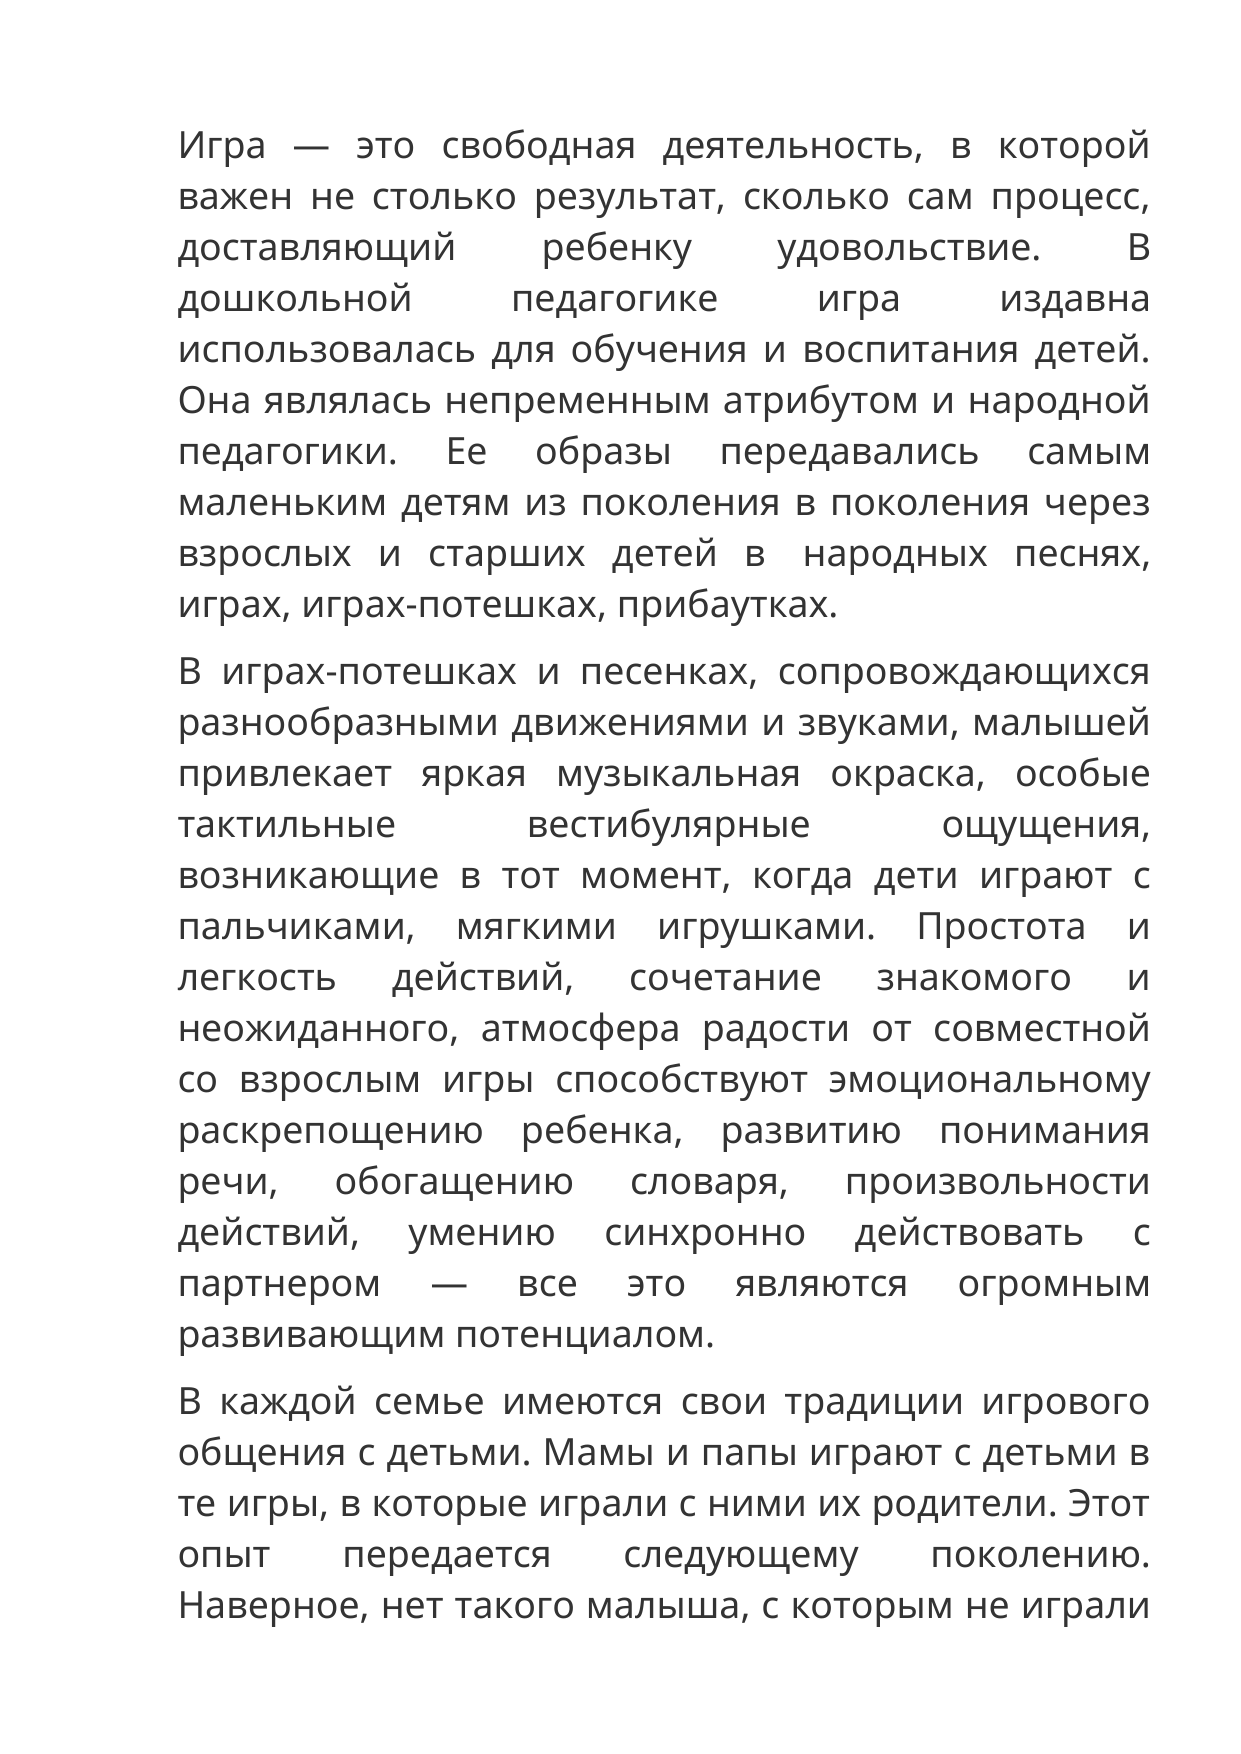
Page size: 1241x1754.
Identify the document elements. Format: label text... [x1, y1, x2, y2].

text В играх-потешках и песенках, сопровождающихся разнообразными движениями и звуками, малышей привлекает яркая музыкальная окраска, особые тактильные вестибулярные ощущения, возникающие в тот момент, когда дети играют с пальчиками, мягкими игрушками. Простота и легкость действий, сочетание знакомого и неожиданного, атмосфера радости от совместной со взрослым игры способствуют эмоциональному раскрепощению ребенка, развитию понимания речи, обогащению словаря, произвольности действий, умению синхронно действовать с партнером — все это являются огромным развивающим потенциалом. [177, 644, 1152, 1359]
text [177, 1374, 1152, 1629]
text Игра — это свободная деятельность, в которой важен не столько результат, сколько сам процесс, доставляющий ребенку удовольствие. В дошкольной педагогике игра издавна использовалась для обучения и воспитания детей. Она являлась непременным атрибутом и народной педагогики. Ее образы передавались самым маленьким детям из поколения в поколения через взрослых и старших детей в народных песнях, играх, играх-потешках, прибаутках. [177, 118, 1152, 628]
